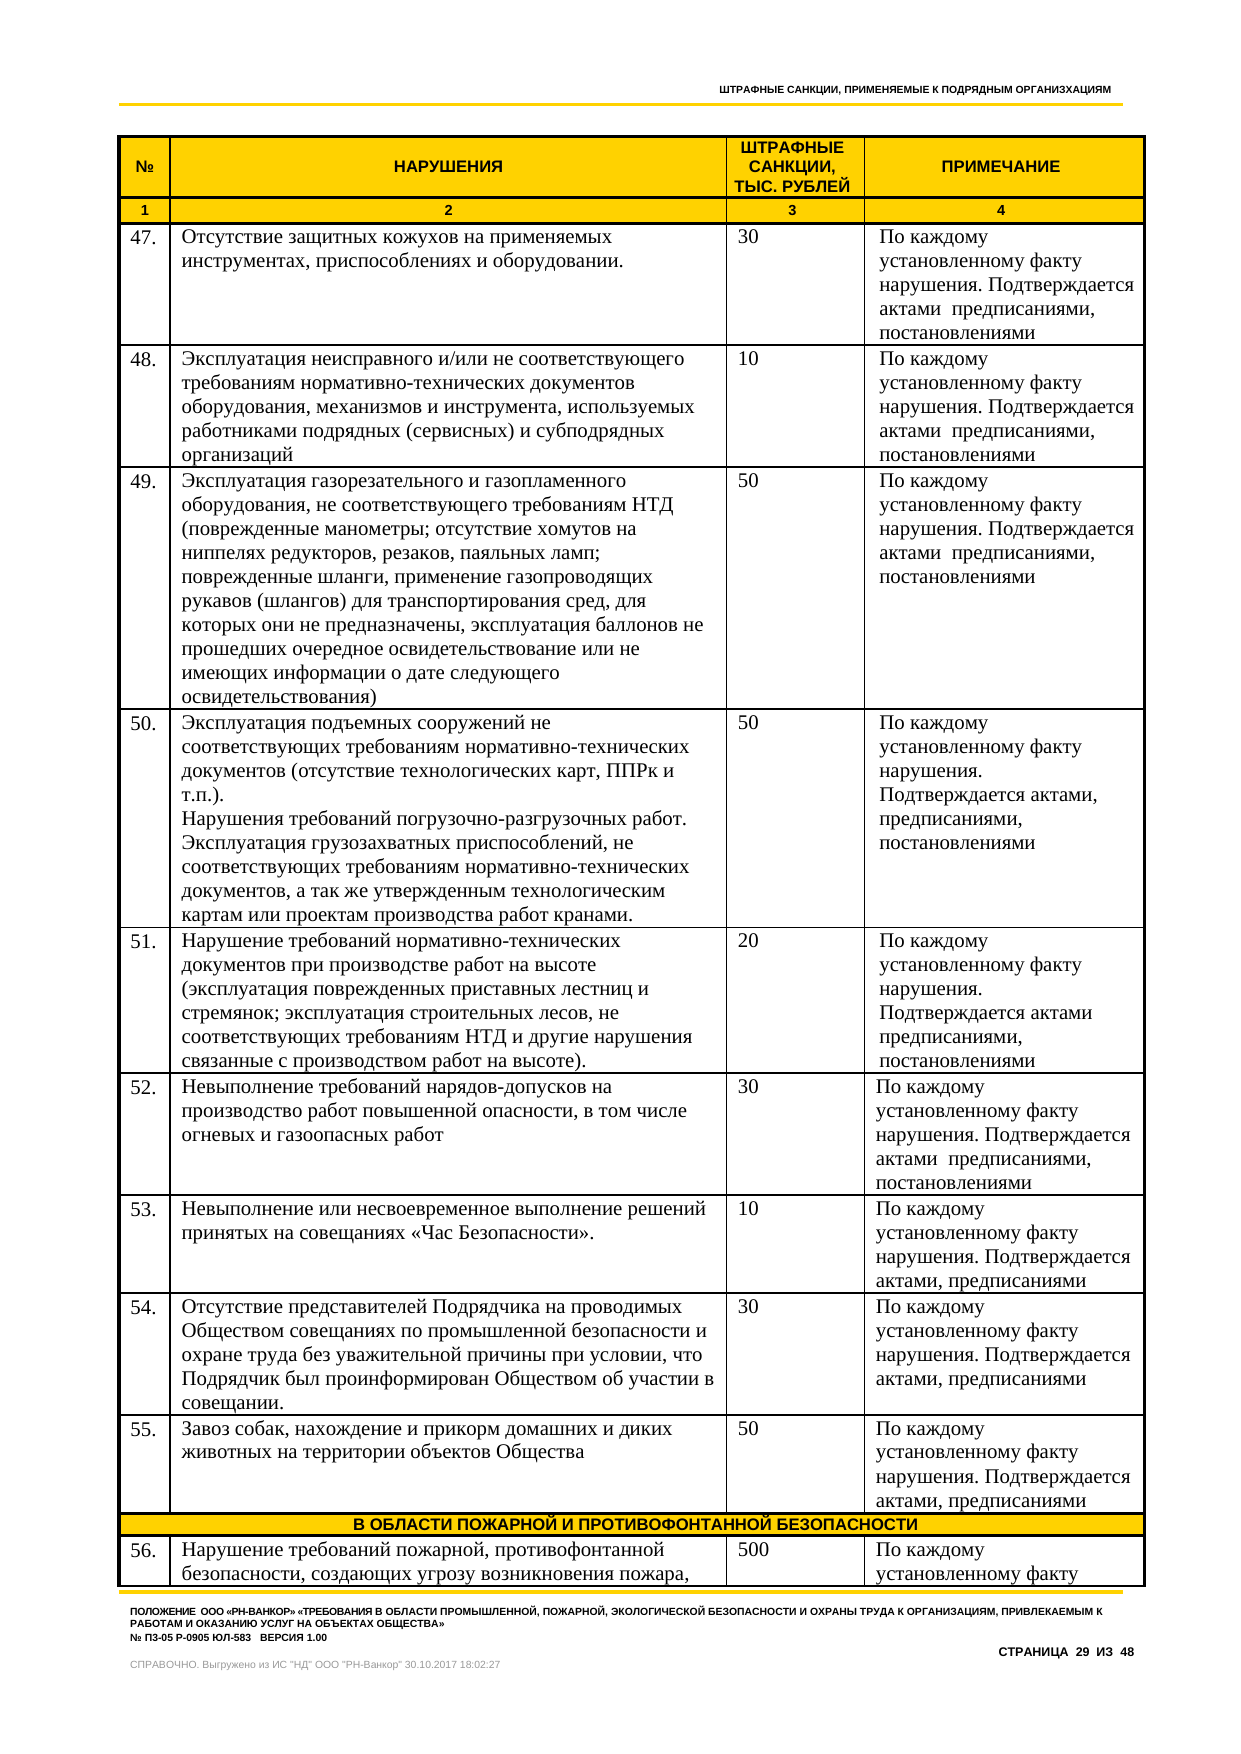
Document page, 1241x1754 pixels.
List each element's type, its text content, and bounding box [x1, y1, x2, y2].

table_cell По каждому установленному факту нарушения. Подтверждается актами предписаниями, постановлениями [865, 468, 1143, 708]
table_cell Нарушение требований нормативно-технических документов при производстве работ на высоте (эксплуатация поврежденных приставных лестниц и стремянок; эксплуатация строительных лесов, не соответствующих требованиям НТД и другие нарушения связанные с производством работ на высоте). [171, 928, 726, 1072]
table_cell 50 [727, 468, 864, 708]
table_cell 3 [727, 199, 864, 222]
table_cell 30 [727, 1074, 864, 1194]
table_cell [121, 225, 169, 344]
table_cell 50 [727, 1416, 864, 1512]
table_header № [121, 138, 169, 196]
table_cell 30 [727, 1294, 864, 1414]
table_header Штрафные санкции, тыс. рублей [727, 138, 864, 196]
table_cell В области пожарной и противофонтанной безопасности [121, 1515, 1143, 1534]
table_cell Завоз собак, нахождение и прикорм домашних и диких животных на территории объектов Общества [171, 1416, 726, 1512]
table_cell [121, 1416, 169, 1512]
table_header Примечание [865, 138, 1143, 196]
table_cell По каждому установленному факту нарушения. Подтверждается актами, предписаниями [865, 1416, 1143, 1512]
table_cell По каждому установленному факту нарушения. Подтверждается актами, предписаниями, постановлениями [865, 710, 1143, 926]
table_cell [121, 1537, 169, 1585]
table_cell Эксплуатация неисправного и/или не соответствующего требованиям нормативно-технических документов оборудования, механизмов и инструмента, используемых работниками подрядных (сервисных) и субподрядных организаций [171, 346, 726, 466]
table_cell 50 [727, 710, 864, 926]
table_header Нарушения [171, 138, 726, 196]
table_cell Невыполнение или несвоевременное выполнение решений принятых на совещаниях «Час Безопасности». [171, 1196, 726, 1292]
table_cell [121, 1294, 169, 1414]
table_cell По каждому установленному факту нарушения. Подтверждается актами предписаниями, постановлениями [865, 346, 1143, 466]
table_cell Эксплуатация газорезательного и газопламенного оборудования, не соответствующего требованиям НТД (поврежденные манометры; отсутствие хомутов на ниппелях редукторов, резаков, паяльных ламп; поврежденные шланги, применение газопроводящих рукавов (шлангов) для транспортирования сред, для которых они не предназначены, эксплуатация баллонов не прошедших очередное освидетельствование или не имеющих информации о дате следующего освидетельствования) [171, 468, 726, 708]
table_cell Невыполнение требований нарядов-допусков на производство работ повышенной опасности, в том числе огневых и газоопасных работ [171, 1074, 726, 1194]
table_cell По каждому установленному факту нарушения. Подтверждается актами предписаниями, постановлениями [865, 928, 1143, 1072]
table_cell [121, 710, 169, 926]
table_cell [121, 468, 169, 708]
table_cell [865, 1537, 1143, 1585]
table_cell [121, 928, 169, 1072]
table_cell 2 [171, 199, 726, 222]
table_cell 30 [727, 225, 864, 344]
table_cell Отсутствие защитных кожухов на применяемых инструментах, приспособлениях и оборудовании. [171, 225, 726, 344]
table_cell 1 [121, 199, 169, 222]
table_cell 4 [865, 199, 1143, 222]
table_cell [171, 1537, 726, 1585]
table_cell 20 [727, 928, 864, 1072]
table_cell Отсутствие представителей Подрядчика на проводимых Обществом совещаниях по промышленной безопасности и охране труда без уважительной причины при условии, что Подрядчик был проинформирован Обществом об участии в совещании. [171, 1294, 726, 1414]
table_cell [121, 346, 169, 466]
table_cell По каждому установленному факту нарушения. Подтверждается актами предписаниями, постановлениями [865, 1074, 1143, 1194]
table_cell [121, 1074, 169, 1194]
table_cell 500 [727, 1537, 864, 1585]
table_cell По каждому установленному факту нарушения. Подтверждается актами, предписаниями [865, 1294, 1143, 1414]
table_cell Эксплуатация подъемных сооружений не соответствующих требованиям нормативно-технических документов (отсутствие технологических карт, ППРк и т.п.). Нарушения требований погрузочно-разгрузочных работ. Эксплуатация грузозахватных приспособлений, не соответствующих требованиям нормативно-технических документов, а так же утвержденным технологическим картам или проектам производства работ кранами. [171, 710, 726, 926]
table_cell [865, 225, 1143, 344]
table_cell По каждому установленному факту нарушения. Подтверждается актами, предписаниями [865, 1196, 1143, 1292]
table_cell 10 [727, 346, 864, 466]
table_cell 10 [727, 1196, 864, 1292]
table_cell [121, 1196, 169, 1292]
